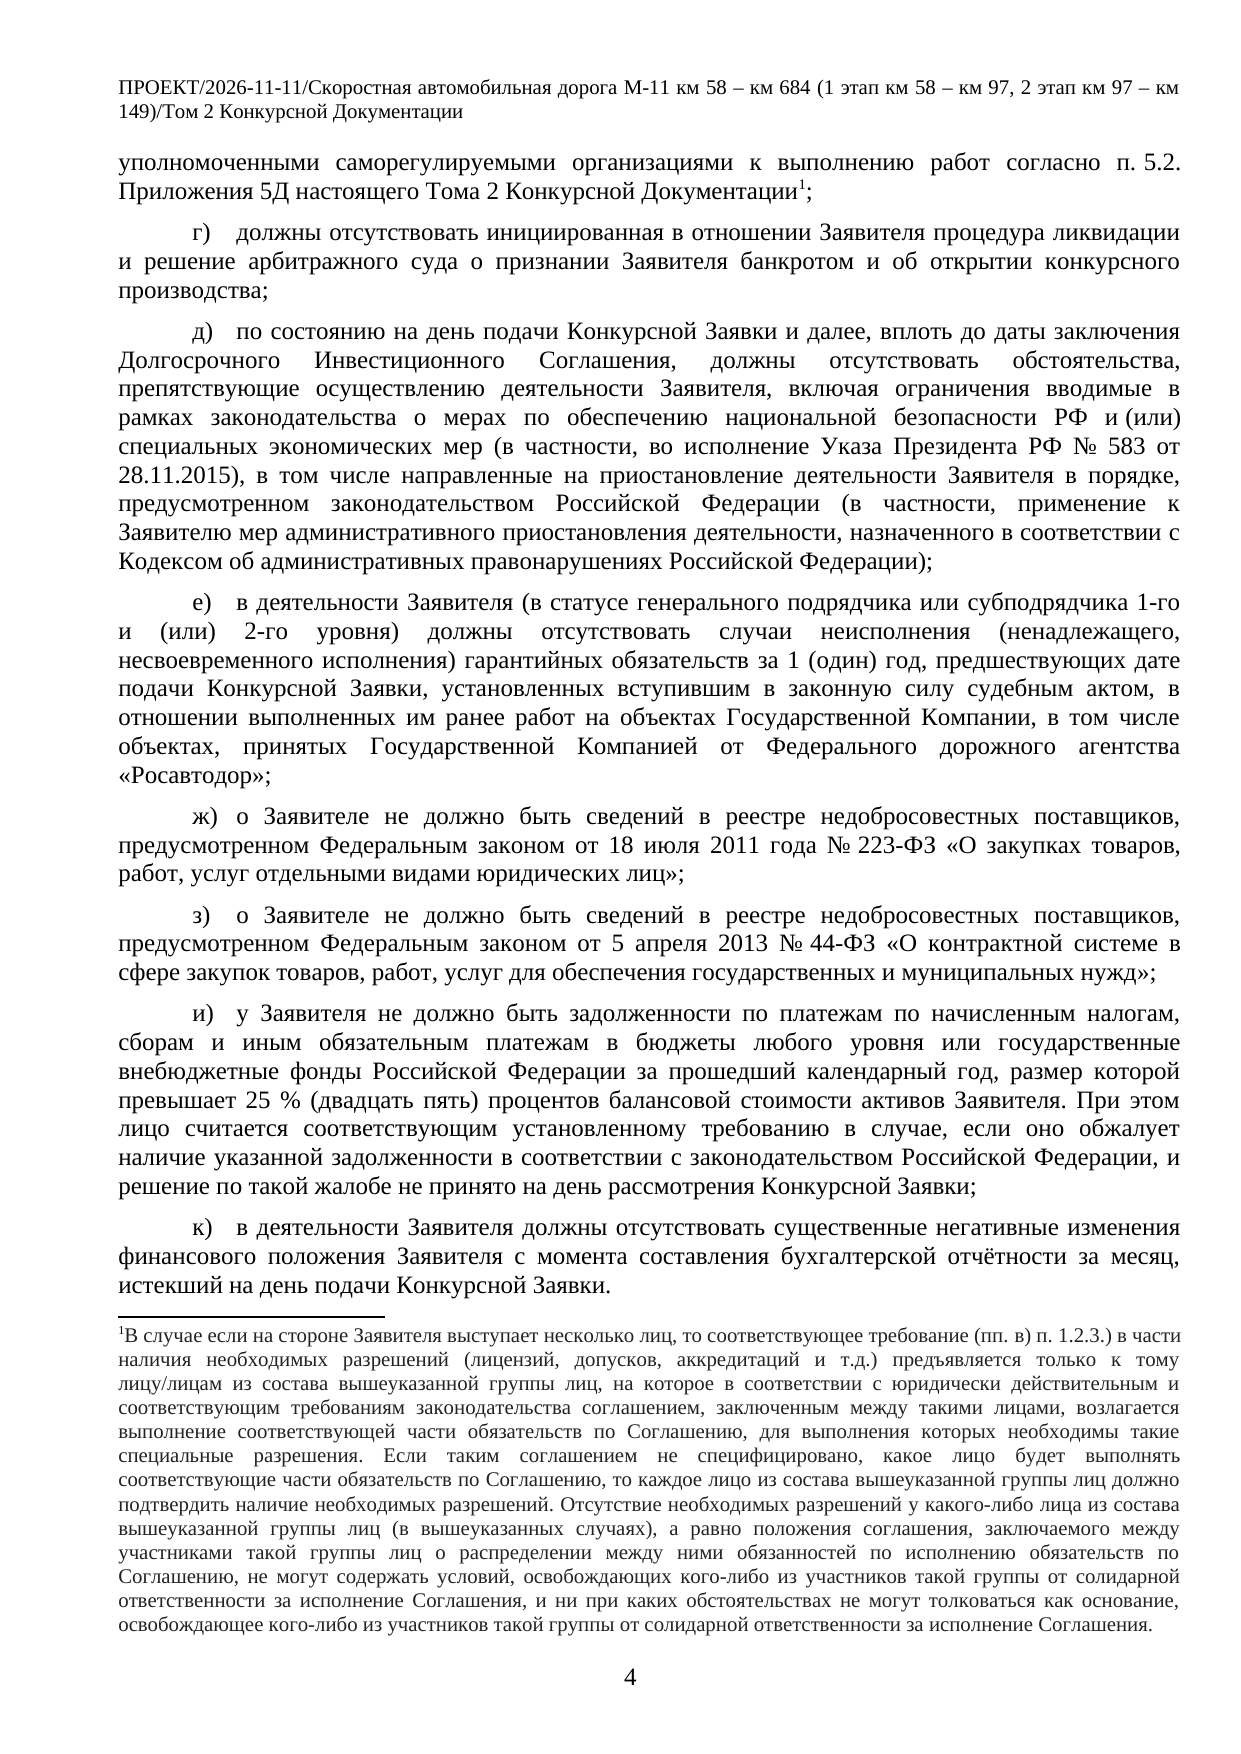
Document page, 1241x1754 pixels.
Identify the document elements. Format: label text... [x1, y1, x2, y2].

list по состоянию на день подачи Конкурсной Заявки и далее, вплоть до даты заключения Долгосрочного Инвестиционного Соглашения, должны отсутствовать обстоятельства, препятствующие осуществлению деятельности Заявителя, включая ограничения вводимые в рамках законодательства о мерах по обеспечению национальной безопасности РФ и (или) специальных экономических мер (в частности, во исполнение Указа Президента РФ № 583 от 28.11.2015), в том числе направленные на приостановление деятельности Заявителя в порядке, предусмотренном законодательством Российской Федерации (в частности, применение к Заявителю мер административного приостановления деятельности, назначенного в соответствии с Кодексом об административных правонарушениях Российской Федерации); [118, 316, 1181, 575]
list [118, 147, 1181, 205]
list о Заявителе не должно быть сведений в реестре недобросовестных поставщиков, предусмотренном Федеральным законом от 18 июля 2011 года № 223-ФЗ «О закупках товаров, работ, услуг отдельными видами юридических лиц»; [118, 801, 1181, 887]
list в деятельности Заявителя должны отсутствовать существенные негативные изменения финансового положения Заявителя с момента составления бухгалтерской отчётности за месяц, истекший на день подачи Конкурсной Заявки. [118, 1212, 1181, 1298]
list в деятельности Заявителя (в статусе генерального подрядчика или субподрядчика 1-го и (или) 2-го уровня) должны отсутствовать случаи неисполнения (ненадлежащего, несвоевременного исполнения) гарантийных обязательств за 1 (один) год, предшествующих дате подачи Конкурсной Заявки, установленных вступившим в законную силу судебным актом, в отношении выполненных им ранее работ на объектах Государственной Компании, в том числе объектах, принятых Государственной Компанией от Федерального дорожного агентства «Росавтодор»; [118, 587, 1181, 788]
list у Заявителя не должно быть задолженности по платежам по начисленным налогам, сборам и иным обязательным платежам в бюджеты любого уровня или государственные внебюджетные фонды Российской Федерации за прошедший календарный год, размер которой превышает 25 % (двадцать пять) процентов балансовой стоимости активов Заявителя. При этом лицо считается соответствующим установленному требованию в случае, если оно обжалует наличие указанной задолженности в соответствии с законодательством Российской Федерации, и решение по такой жалобе не принято на день рассмотрения Конкурсной Заявки; [118, 998, 1181, 1200]
list о Заявителе не должно быть сведений в реестре недобросовестных поставщиков, предусмотренном Федеральным законом от 5 апреля 2013 № 44-ФЗ «О контрактной системе в сфере закупок товаров, работ, услуг для обеспечения государственных и муниципальных нужд»; [118, 900, 1181, 986]
list должны отсутствовать инициированная в отношении Заявителя процедура ликвидации и решение арбитражного суда о признании Заявителя банкротом и об открытии конкурсного производства; [118, 217, 1181, 303]
